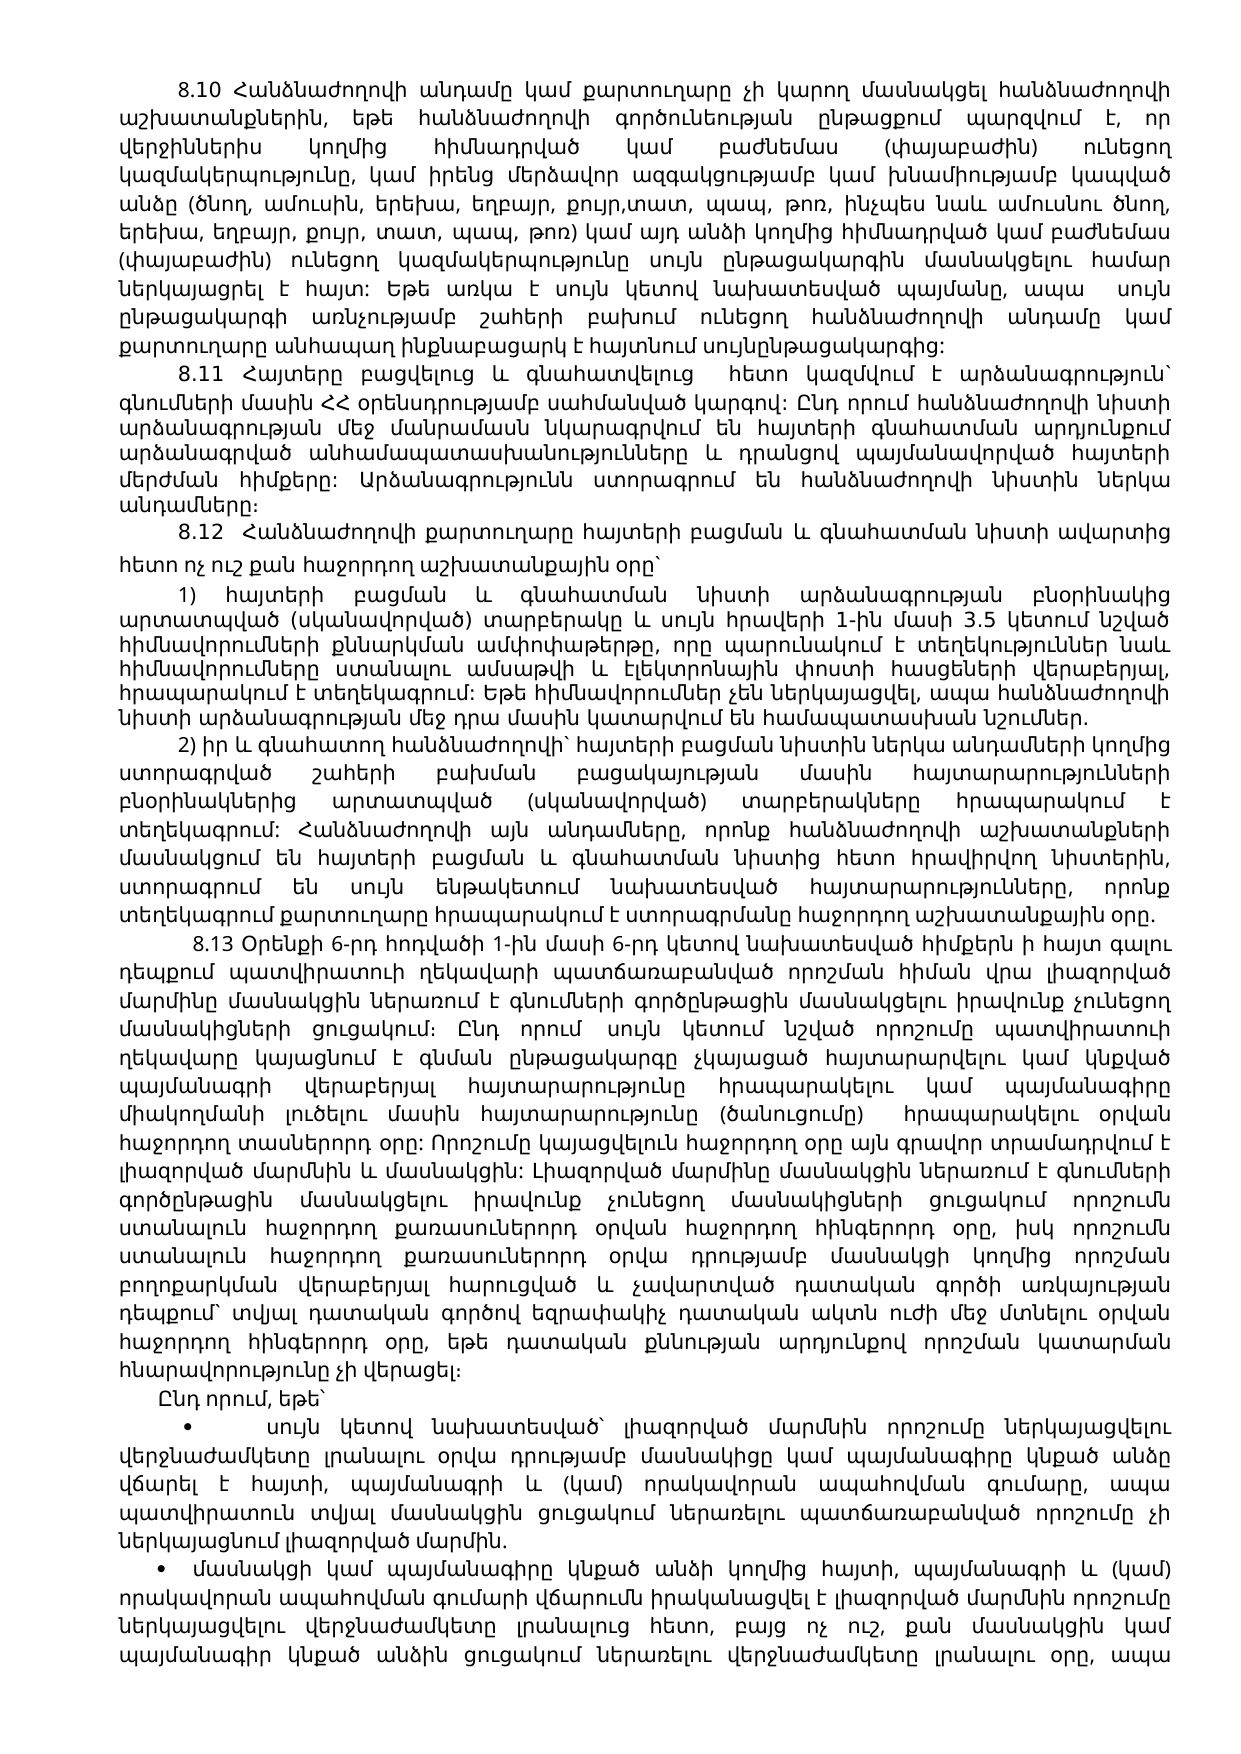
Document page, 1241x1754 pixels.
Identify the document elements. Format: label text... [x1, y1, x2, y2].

text Ընդ որում, եթե՝ [118, 1384, 1171, 1412]
text 1) հայտերի բացման և գնահատման նիստի արձանագրության բնօրինակից արտատպված (սկանավորված) տարբերակը և սույն հրավերի 1-ին մասի 3.5 կետում նշված հիմնավորումների քննարկման ամփոփաթերթը, որը պարունակում է տեղեկություններ նաև հիմնավորումները ստանալու ամսաթվի և էլեկտրոնային փոստի հասցեների վերաբերյալ, հրապարակում է տեղեկագրում: Եթե հիմնավորումներ չեն ներկայացվել, ապա հանձնաժողովի նիստի արձանագրության մեջ դրա մասին կատարվում են համապատասխան նշումներ. [118, 580, 1171, 730]
list սույն կետով նախատեսված՝ լիազորված մարմնին որոշումը ներկայացվելու վերջնաժամկետը լրանալու օրվա դրությամբ մասնակիցը կամ պայմանագիրը կնքած անձը վճարել է հայտի, պայմանագրի և (կամ) որակավորան ապահովման գումարը, ապա պատվիրատուն տվյալ մասնակցին ցուցակում ներառելու պատճառաբանված որոշումը չի ներկայացնում լիազորված մարմին. [118, 1412, 1171, 1554]
text 8.10 Հանձնաժողովի անդամը կամ քարտուղարը չի կարող մասնակցել հանձնաժողովի աշխատանքներին, եթե հանձնաժողովի գործունեության ընթացքում պարզվում է, որ վերջիններիս կողմից հիմնադրված կամ բաժնեմաս (փայաբաժին) ունեցող կազմակերպությունը, կամ իրենց մերձավոր ազգակցությամբ կամ խնամիությամբ կապված անձը (ծնող, ամուսին, երեխա, եղբայր, քույր,տատ, պապ, թոռ, ինչպես նաև ամուսնու ծնող, երեխա, եղբայր, քույր, տատ, պապ, թոռ) կամ այդ անձի կողմից հիմնադրված կամ բաժնեմաս (փայաբաժին) ունեցող կազմակերպությունը սույն ընթացակարգին մասնակցելու համար ներկայացրել է հայտ: Եթե առկա է սույն կետով նախատեսված պայմանը, ապա սույն ընթացակարգի առնչությամբ շահերի բախում ունեցող հանձնաժողովի անդամը կամ քարտուղարը անհապաղ ինքնաբացարկ է հայտնում սույնընթացակարգից: [118, 75, 1171, 359]
text 8.11 Հայտերը բացվելուց և գնահատվելուց հետո կազմվում է արձանագրություն` գնումների մասին ՀՀ օրենսդրությամբ սահմանված կարգով: Ընդ որում հանձնաժողովի նիստի արձանագրության մեջ մանրամասն նկարագրվում են հայտերի գնահատման արդյունքում արձանագրված անհամապատասխանությունները և դրանցով պայմանավորված հայտերի մերժման հիմքերը: Արձանագրությունն ստորագրում են հանձնաժողովի նիստին ներկա անդամները։ [118, 359, 1171, 517]
text 8.13 Օրենքի 6-րդ հոդվածի 1-ին մասի 6-րդ կետով նախատեսված հիմքերն ի հայտ գալու դեպքում պատվիրատուի ղեկավարի պատճառաբանված որոշման հիման վրա լիազորված մարմինը մասնակցին ներառում է գնումների գործընթացին մասնակցելու իրավունք չունեցող մասնակիցների ցուցակում։ Ընդ որում սույն կետում նշված որոշումը պատվիրատուի ղեկավարը կայացնում է գնման ընթացակարգը չկայացած հայտարարվելու կամ կնքված պայմանագրի վերաբերյալ հայտարարությունը հրապարակելու կամ պայմանագիրը միակողմանի լուծելու մասին հայտարարությունը (ծանուցումը) հրապարակելու օրվան հաջորդող տասներորդ օրը: Որոշումը կայացվելուն հաջորդող օրը այն գրավոր տրամադրվում է լիազորված մարմնին և մասնակցին: Լիազորված մարմինը մասնակցին ներառում է գնումների գործընթացին մասնակցելու իրավունք չունեցող մասնակիցների ցուցակում որոշումն ստանալուն հաջորդող քառասուներորդ օրվան հաջորդող հինգերորդ օրը, իսկ որոշումն ստանալուն հաջորդող քառասուներորդ օրվա դրությամբ մասնակցի կողմից որոշման բողոքարկման վերաբերյալ հարուցված և չավարտված դատական գործի առկայության դեպքում` տվյալ դատական գործով եզրափակիչ դատական ակտն ուժի մեջ մտնելու օրվան հաջորդող հինգերորդ օրը, եթե դատական քննության արդյունքով որոշման կատարման հնարավորությունը չի վերացել։ [118, 929, 1171, 1384]
text 8.12 Հանձնաժողովի քարտուղարը հայտերի բացման և գնահատման նիստի ավարտից հետո ոչ ուշ քան հաջորդող աշխատանքային օրը` [118, 517, 1171, 580]
text 2) իր և գնահատող հանձնաժողովի` հայտերի բացման նիստին ներկա անդամների կողմից ստորագրված շահերի բախման բացակայության մասին հայտարարությունների բնօրինակներից արտատպված (սկանավորված) տարբերակները հրապարակում է տեղեկագրում: Հանձնաժողովի այն անդամները, որոնք հանձնաժողովի աշխատանքների մասնակցում են հայտերի բացման և գնահատման նիստից հետո հրավիրվող նիստերին, ստորագրում են սույն ենթակետում նախատեսված հայտարարությունները, որոնք տեղեկագրում քարտուղարը հրապարակում է ստորագրմանը հաջորդող աշխատանքային օրը. [118, 730, 1171, 929]
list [118, 1554, 1171, 1668]
